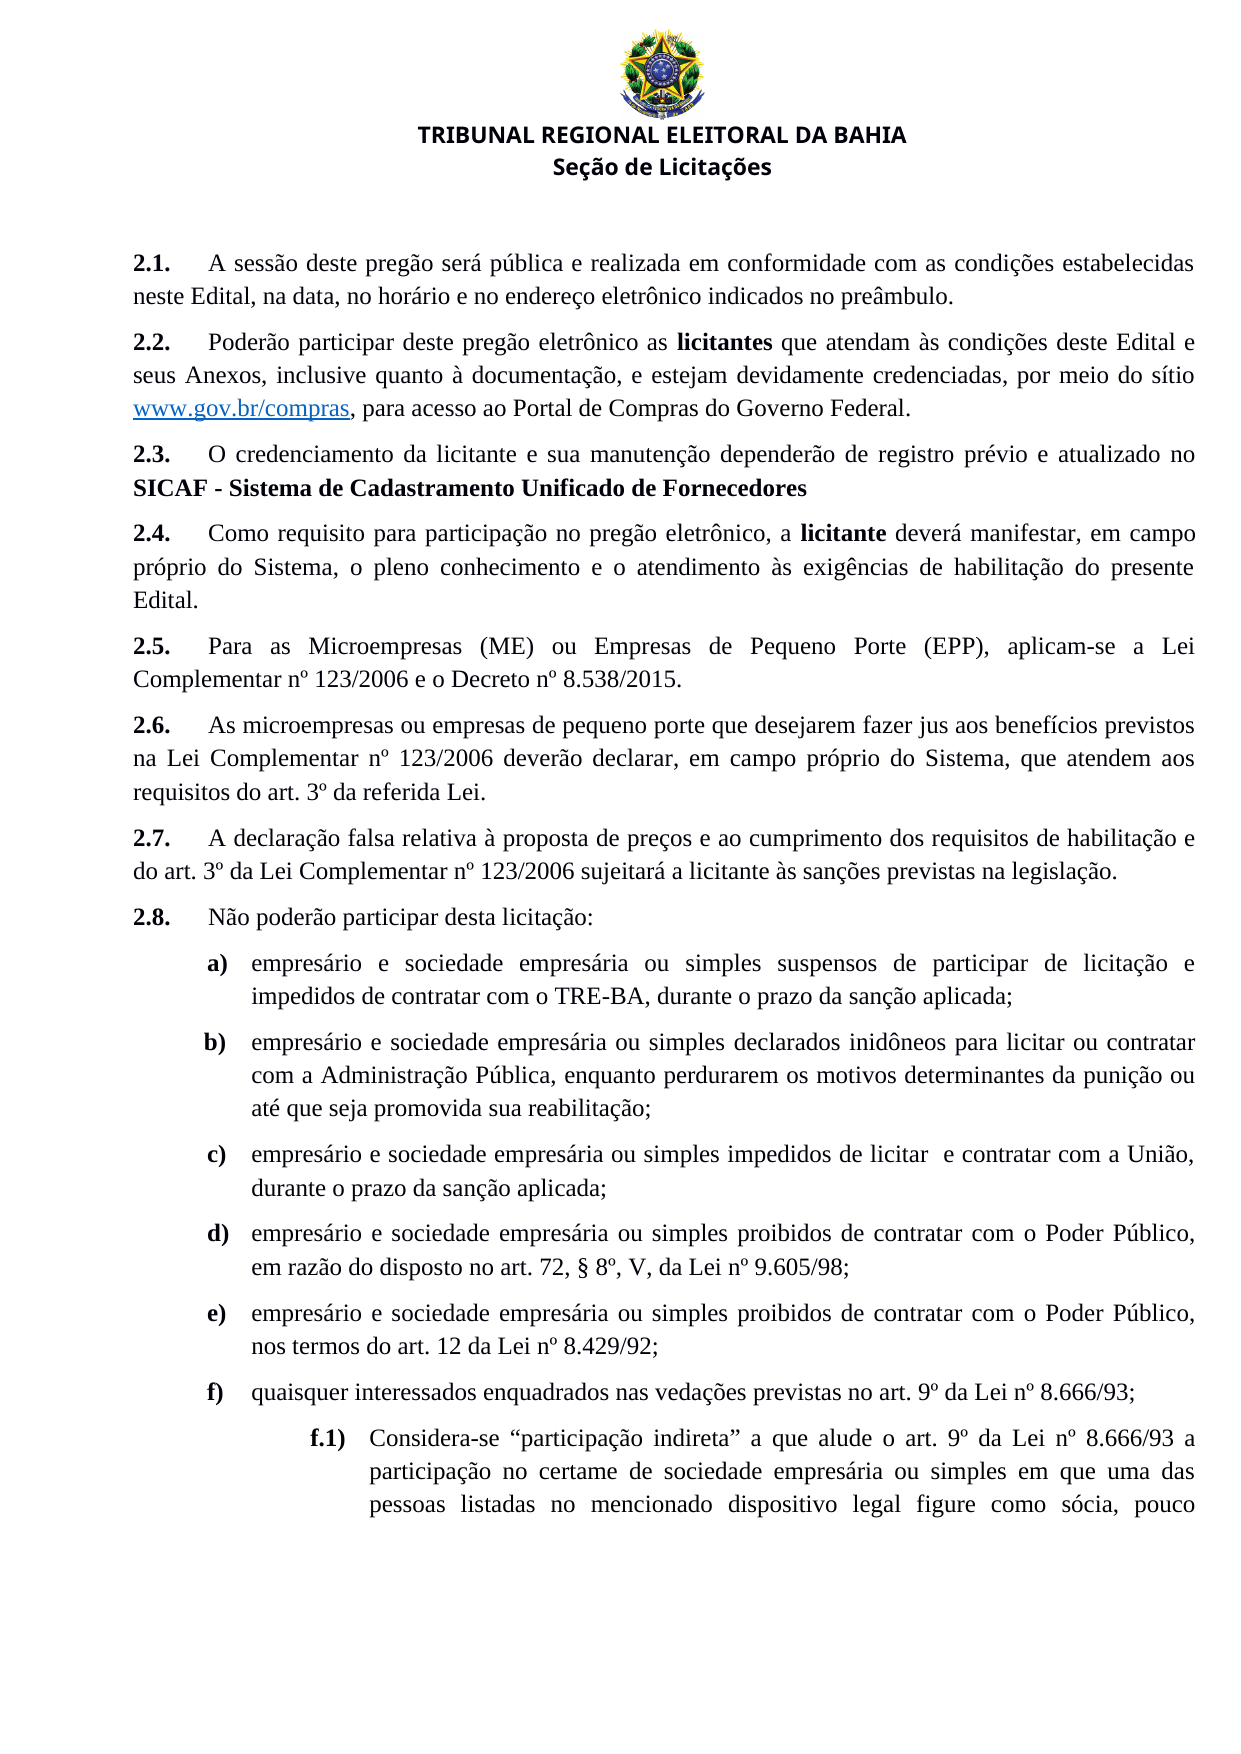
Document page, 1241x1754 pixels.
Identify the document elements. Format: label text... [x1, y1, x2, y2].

text 2.8. Não poderão participar desta licitação: [133, 898, 1196, 932]
text 2.3. O credenciamento da licitante e sua manutenção dependerão de registro prévio e atualizado no SICAF - Sistema de Cadastramento Unificado de Fornecedores [133, 436, 1196, 503]
list quaisquer interessados enquadrados nas vedações previstas no art. 9º da Lei nº 8.666/93; [207, 1373, 1196, 1407]
text 2.2. Poderão participar deste pregão eletrônico as licitantes que atendam às condições deste Edital e seus Anexos, inclusive quanto à documentação, e estejam devidamente credenciadas, por meio do sítio www.gov.br/compras, para acesso ao Portal de Compras do Governo Federal. [133, 323, 1196, 423]
text 2.6. As microempresas ou empresas de pequeno porte que desejarem fazer jus aos benefícios previstos na Lei Complementar nº 123/2006 deverão declarar, em campo próprio do Sistema, que atendem aos requisitos do art. 3º da referida Lei. [133, 707, 1196, 807]
list empresário e sociedade empresária ou simples impedidos de licitar e contratar com a União, durante o prazo da sanção aplicada; [207, 1136, 1196, 1203]
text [310, 1419, 1196, 1519]
text 2.7. A declaração falsa relativa à proposta de preços e ao cumprimento dos requisitos de habilitação e do art. 3º da Lei Complementar nº 123/2006 sujeitará a licitante às sanções previstas na legislação. [133, 819, 1196, 886]
text 2.5. Para as Microempresas (ME) ou Empresas de Pequeno Porte (EPP), aplicam-se a Lei Complementar nº 123/2006 e o Decreto nº 8.538/2015. [133, 628, 1196, 694]
text 2.4. Como requisito para participação no pregão eletrônico, a licitante deverá manifestar, em campo próprio do Sistema, o pleno conhecimento e o atendimento às exigências de habilitação do presente Edital. [133, 515, 1196, 615]
list empresário e sociedade empresária ou simples suspensos de participar de licitação e impedidos de contratar com o TRE-BA, durante o prazo da sanção aplicada; [207, 944, 1196, 1011]
list empresário e sociedade empresária ou simples proibidos de contratar com o Poder Público, em razão do disposto no art. 72, § 8º, V, da Lei nº 9.605/98; [207, 1215, 1196, 1282]
text 2.1. A sessão deste pregão será pública e realizada em conformidade com as condições estabelecidas neste Edital, na data, no horário e no endereço eletrônico indicados no preâmbulo. [133, 244, 1196, 311]
list empresário e sociedade empresária ou simples declarados inidôneos para licitar ou contratar com a Administração Pública, enquanto perdurarem os motivos determinantes da punição ou até que seja promovida sua reabilitação; [204, 1023, 1196, 1123]
list empresário e sociedade empresária ou simples proibidos de contratar com o Poder Público, nos termos do art. 12 da Lei nº 8.429/92; [207, 1294, 1196, 1361]
